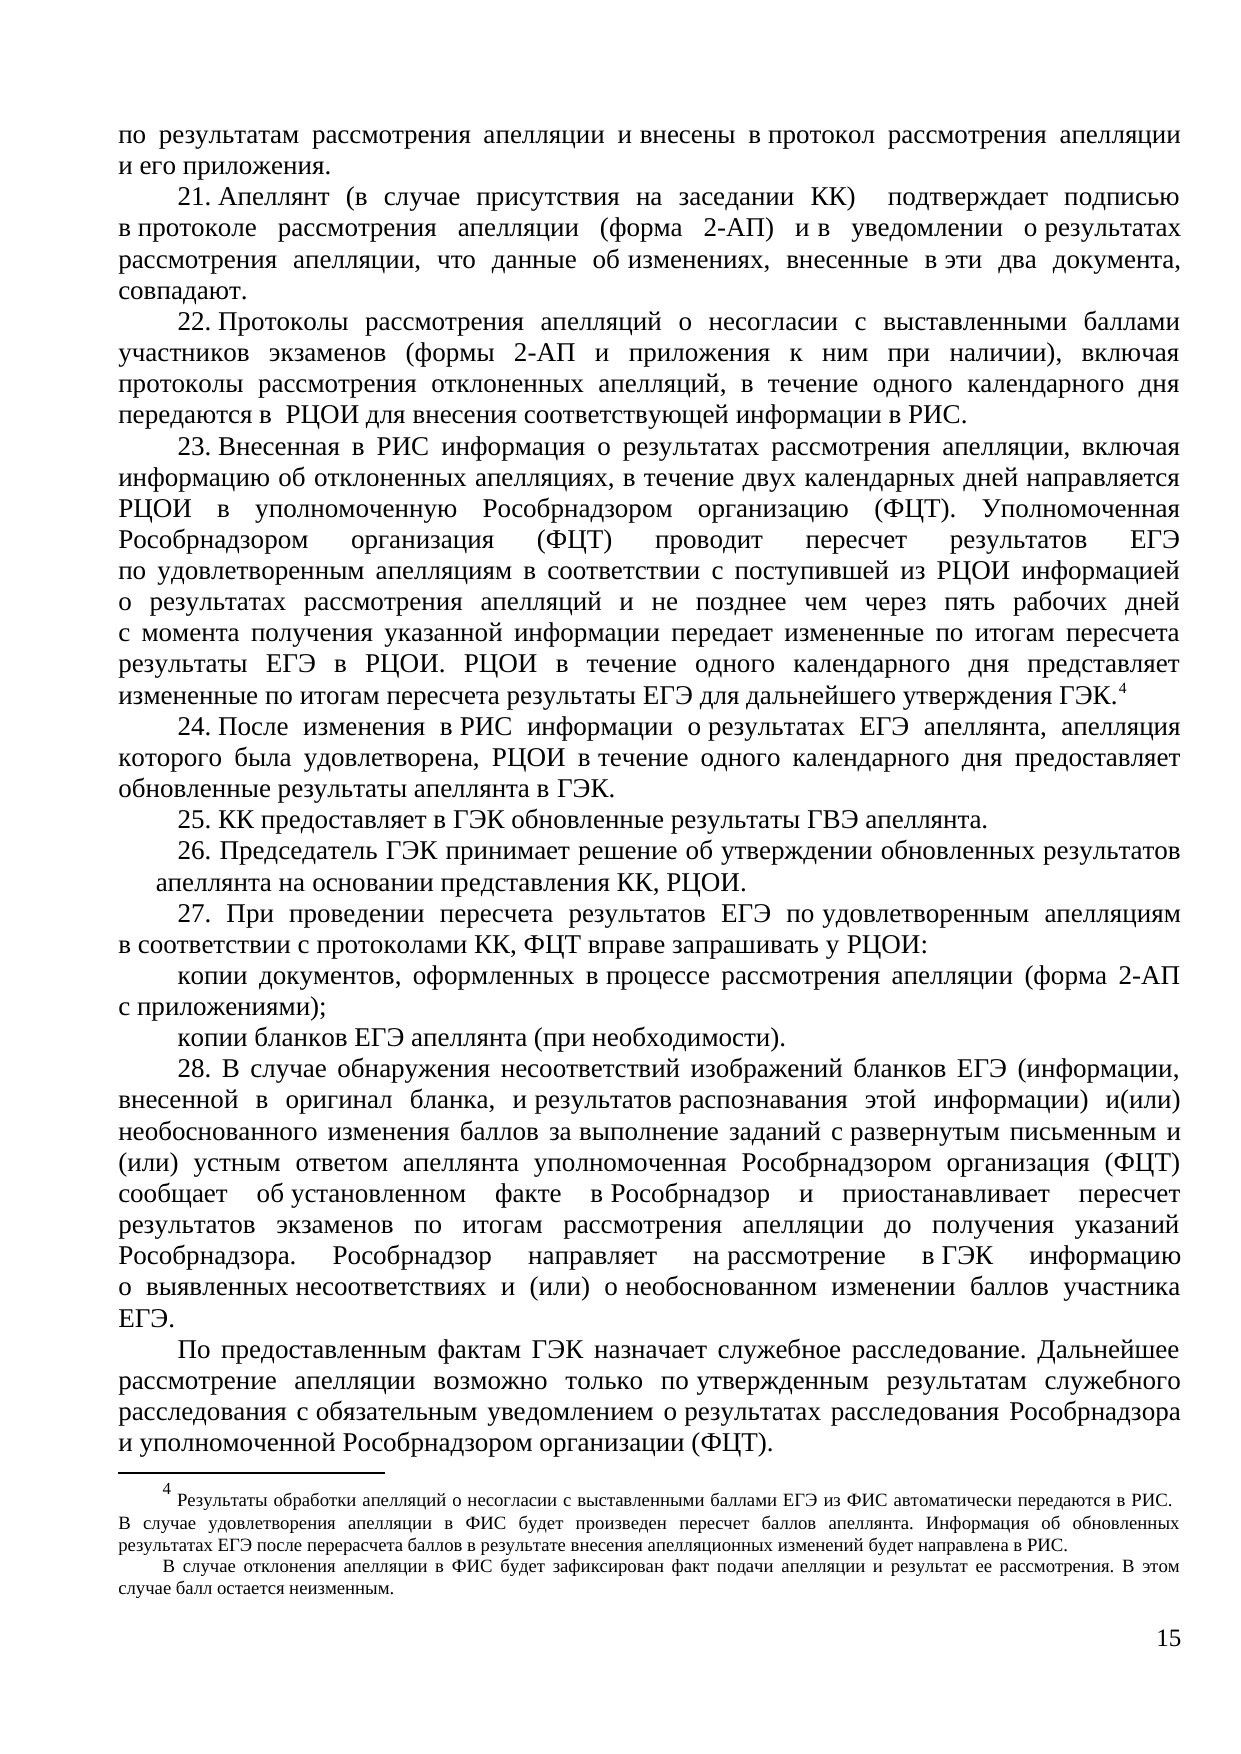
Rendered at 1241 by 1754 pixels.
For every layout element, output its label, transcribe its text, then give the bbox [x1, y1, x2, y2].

list 25. КК предоставляет в ГЭК обновленные результаты ГВЭ апеллянта. [118, 803, 1181, 834]
list 27. При проведении пересчета результатов ЕГЭ по удовлетворенным апелляциям в соответствии с протоколами КК, ФЦТ вправе запрашивать у РЦОИ: [118, 897, 1181, 959]
list 21. Апеллянт (в случае присутствия на заседании КК) подтверждает подписью в протоколе рассмотрения апелляции (форма 2-АП) и в уведомлении о результатах рассмотрения апелляции, что данные об изменениях, внесенные в эти два документа, совпадают. [118, 180, 1181, 305]
list 23. Внесенная в РИС информация о результатах рассмотрения апелляции, включая информацию об отклоненных апелляциях, в течение двух календарных дней направляется РЦОИ в уполномоченную Рособрнадзором организацию (ФЦТ). Уполномоченная Рособрнадзором организация (ФЦТ) проводит пересчет результатов ЕГЭ по удовлетворенным апелляциям в соответствии с поступившей из РЦОИ информацией о результатах рассмотрения апелляций и не позднее чем через пять рабочих дней с момента получения указанной информации передает измененные по итогам пересчета результаты ЕГЭ в РЦОИ. РЦОИ в течение одного календарного дня представляет измененные по итогам пересчета результаты ЕГЭ для дальнейшего утверждения ГЭК. [118, 429, 1181, 710]
list 28. В случае обнаружения несоответствий изображений бланков ЕГЭ (информации, внесенной в оригинал бланка, и результатов распознавания этой информации) и(или) необоснованного изменения баллов за выполнение заданий с развернутым письменным и (или) устным ответом апеллянта уполномоченная Рособрнадзором организация (ФЦТ) сообщает об установленном факте в Рособрнадзор и приостанавливает пересчет результатов экзаменов по итогам рассмотрения апелляции до получения указаний Рособрнадзора. Рособрнадзор направляет на рассмотрение в ГЭК информацию о выявленных несоответствиях и (или) о необоснованном изменении баллов участника ЕГЭ. [118, 1052, 1181, 1333]
list 22. Протоколы рассмотрения апелляций о несогласии с выставленными баллами участников экзаменов (формы 2-АП и приложения к ним при наличии), включая протоколы рассмотрения отклоненных апелляций, в течение одного календарного дня передаются в РЦОИ для внесения соответствующей информации в РИС. [118, 305, 1181, 429]
list 26. Председатель ГЭК принимает решение об утверждении обновленных результатов апеллянта на основании представления КК, РЦОИ. [156, 834, 1181, 897]
list 24. После изменения в РИС информации о результатах ЕГЭ апеллянта, апелляция которого была удовлетворена, РЦОИ в течение одного календарного дня предоставляет обновленные результаты апеллянта в ГЭК. [118, 710, 1181, 803]
list копии бланков ЕГЭ апеллянта (при необходимости). [118, 1021, 1181, 1052]
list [118, 118, 1181, 180]
text По предоставленным фактам ГЭК назначает служебное расследование. Дальнейшее рассмотрение апелляции возможно только по утвержденным результатам служебного расследования с обязательным уведомлением о результатах расследования Рособрнадзора и уполномоченной Рособрнадзором организации (ФЦТ). [118, 1333, 1181, 1457]
list копии документов, оформленных в процессе рассмотрения апелляции (форма 2-АП с приложениями); [118, 959, 1181, 1021]
